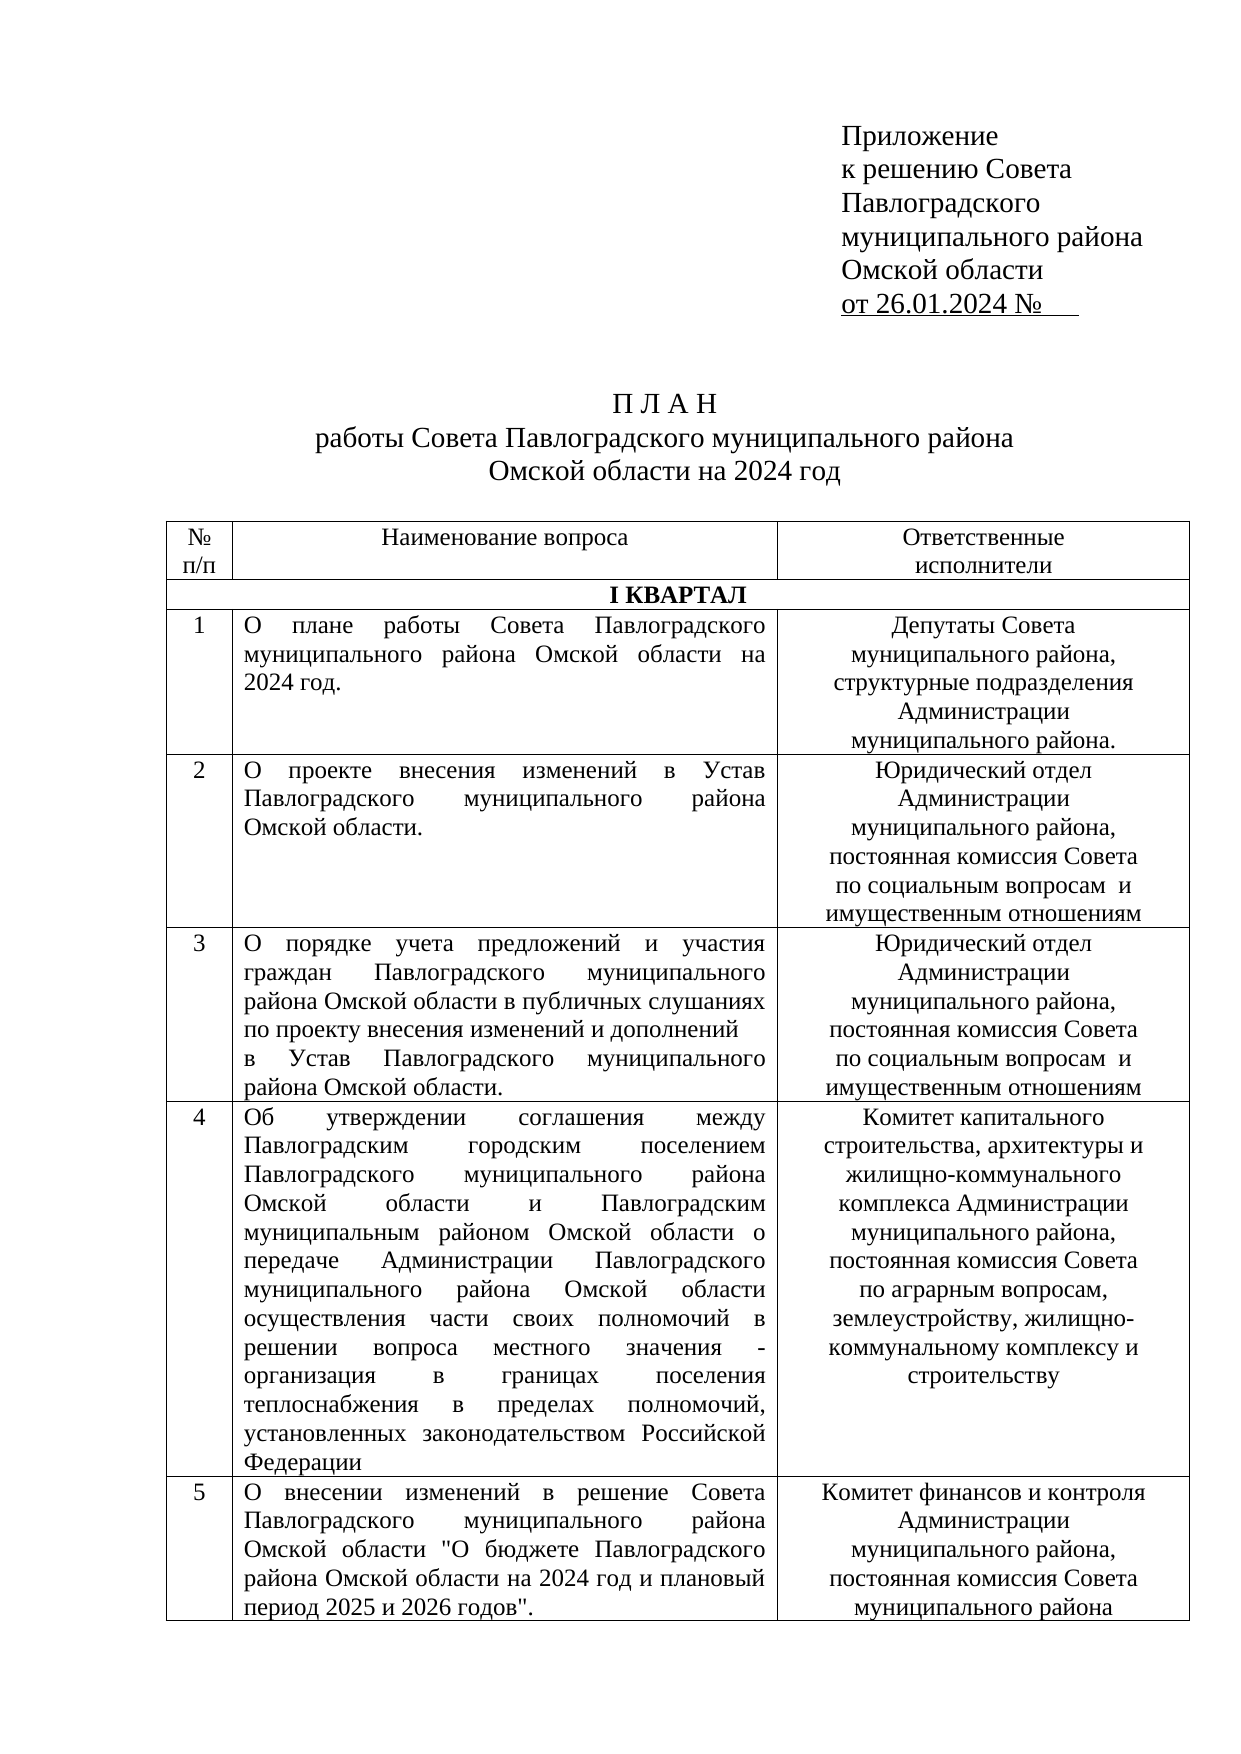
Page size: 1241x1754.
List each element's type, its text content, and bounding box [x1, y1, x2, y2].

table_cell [233, 1477, 777, 1620]
text Павлоградского [767, 185, 1152, 219]
table_cell 3 [167, 928, 232, 1101]
table_cell 2 [167, 755, 232, 927]
table_cell О проекте внесения изменений в Устав Павлоградского муниципального района Омской области. [233, 755, 777, 927]
table_cell Юридический отдел Администрации муниципального района, постоянная комиссия Совета по социальным вопросам и имущественным отношениям [778, 928, 1189, 1101]
text Приложение [767, 118, 1152, 152]
text к решению Совета [767, 152, 1152, 185]
table_header Ответственные исполнители [778, 522, 1189, 579]
table_cell Комитет капитального строительства, архитектуры и жилищно-коммунального комплекса Администрации муниципального района, постоянная комиссия Совета по аграрным вопросам, землеустройству, жилищно-коммунальному комплексу и строительству [778, 1102, 1189, 1476]
text Омской области [767, 252, 1152, 286]
table_cell О порядке учета предложений и участия граждан Павлоградского муниципального района Омской области в публичных слушаниях по проекту внесения изменений и дополнений в Устав Павлоградского муниципального района Омской области. [233, 928, 777, 1101]
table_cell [778, 1477, 1189, 1620]
table_cell Депутаты Совета муниципального района, структурные подразделения Администрации муниципального района. [778, 610, 1189, 754]
table_cell О плане работы Совета Павлоградского муниципального района Омской области на 2024 год. [233, 610, 777, 754]
table_cell Об утверждении соглашения между Павлоградским городским поселением Павлоградского муниципального района Омской области и Павлоградским муниципальным районом Омской области о передаче Администрации Павлоградского муниципального района Омской области осуществления части своих полномочий в решении вопроса местного значения - организация в границах поселения теплоснабжения в пределах полномочий, установленных законодательством Российской Федерации [233, 1102, 777, 1476]
table_cell 4 [167, 1102, 232, 1476]
table_header Наименование вопроса [233, 522, 777, 579]
text муниципального района [841, 219, 1152, 252]
table_header № п/п [167, 522, 232, 579]
text работы Совета Павлоградского муниципального района [177, 420, 1152, 453]
text от 26.01.2024 № [767, 286, 1152, 319]
text П Л А Н [177, 386, 1152, 420]
table_cell I КВАРТАЛ [167, 580, 1189, 609]
table_cell 1 [167, 610, 232, 754]
text Омской области на 2024 год [177, 453, 1152, 487]
table_cell 5 [167, 1477, 232, 1620]
table_cell Юридический отдел Администрации муниципального района, постоянная комиссия Совета по социальным вопросам и имущественным отношениям [778, 755, 1189, 927]
